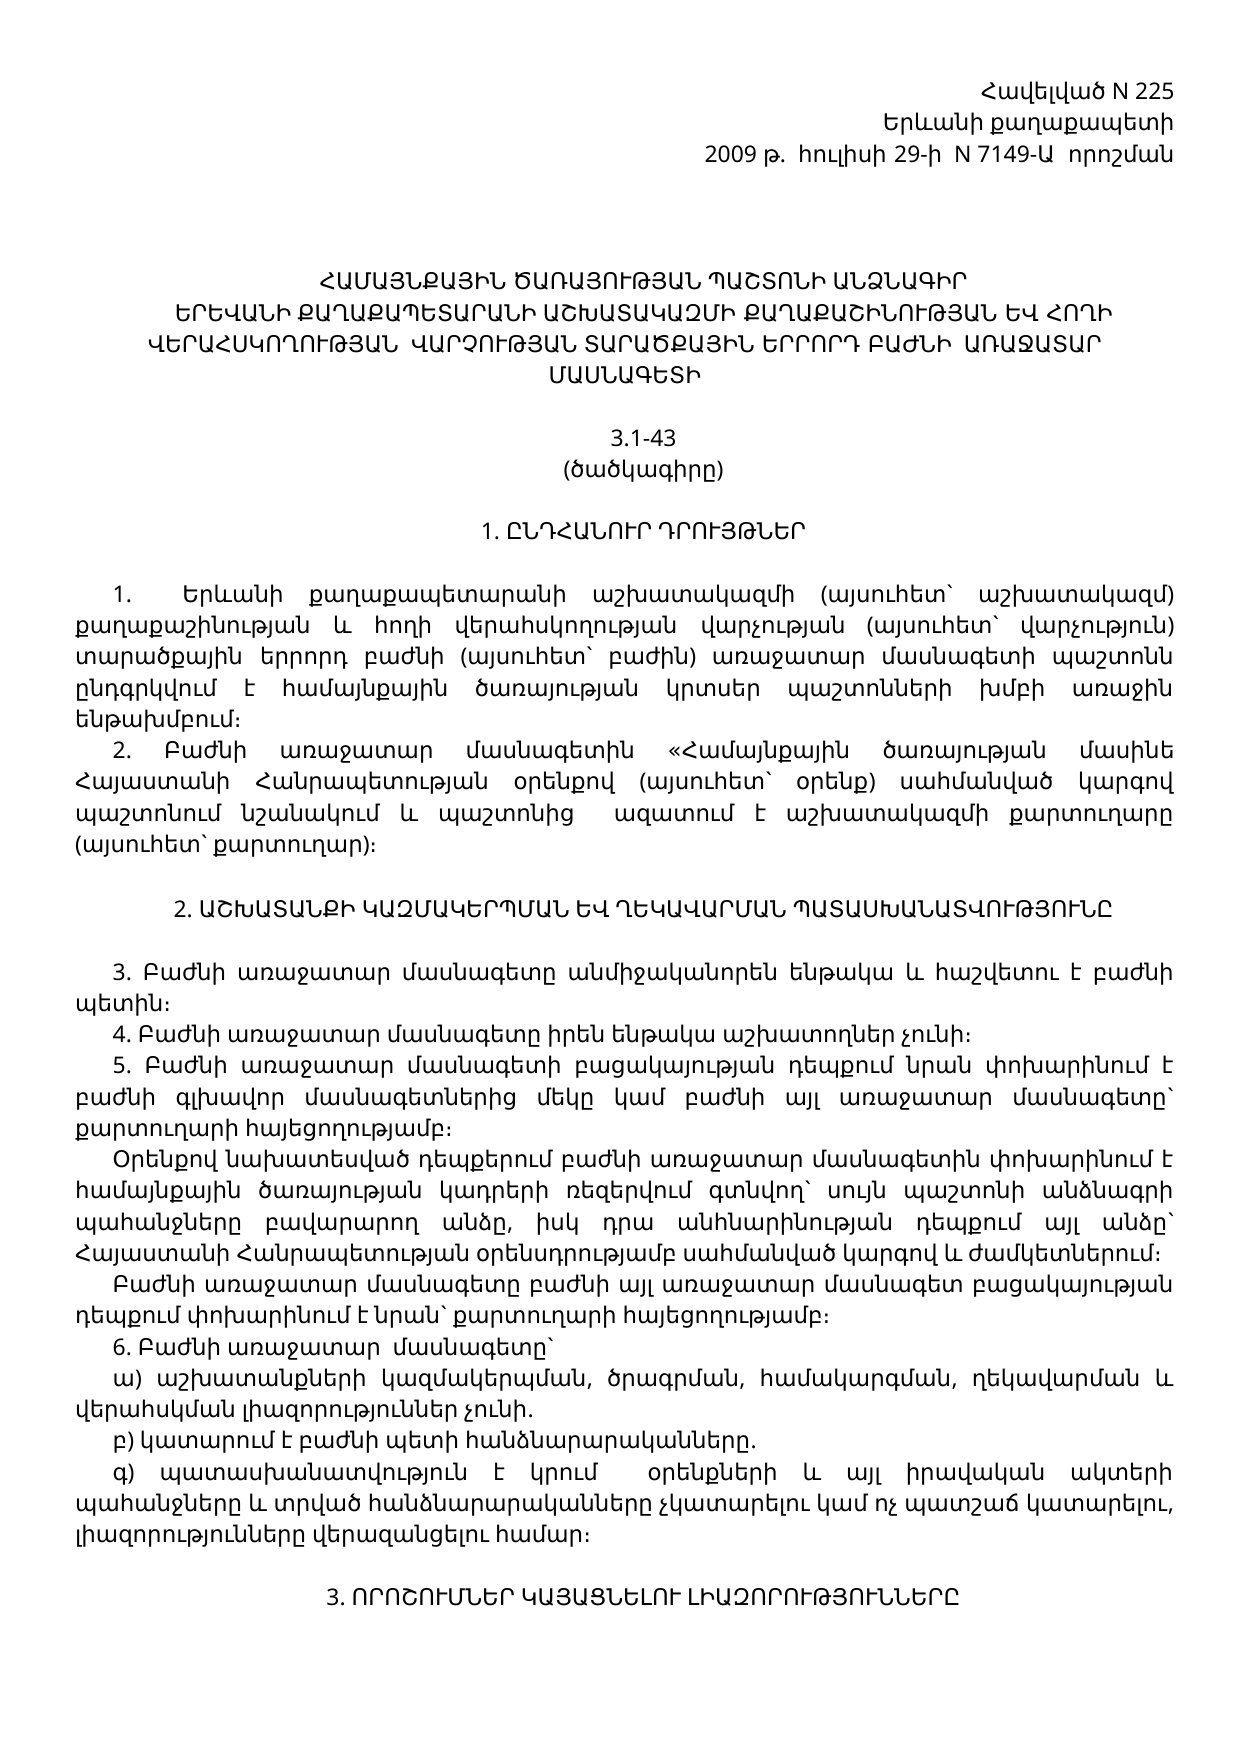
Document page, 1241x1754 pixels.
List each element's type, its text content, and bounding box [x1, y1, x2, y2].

text 4. Բաժնի առաջատար մասնագետը իրեն ենթակա աշխատողներ չունի։ [75, 1018, 1174, 1049]
text գ) պատասխանատվություն է կրում օրենքների և այլ իրավական ակտերի պահանջները և տրված հանձնարարականները չկատարելու կամ ոչ պատշաճ կատարելու, լիազորությունները վերազանցելու համար։ [75, 1456, 1174, 1549]
text 3.1-43 [75, 422, 1174, 453]
text 2. Բաժնի առաջատար մասնագետին «Համայնքային ծառայության մասինե Հայաստանի Հանրապետության օրենքով (այսուհետ` օրենք) սահմանված կարգով պաշտոնում նշանակում և պաշտոնից ազատում է աշխատակազմի քարտուղարը (այսուհետ` քարտուղար)։ [75, 734, 1174, 859]
subtitle ԵՐԵՎԱՆԻ ՔԱՂԱՔԱՊԵՏԱՐԱՆԻ ԱՇԽԱՏԱԿԱԶՄԻ ՔԱՂԱՔԱՇԻՆՈՒԹՅԱՆ ԵՎ ՀՈՂԻ ՎԵՐԱՀՍԿՈՂՈՒԹՅԱՆ ՎԱՐՉՈՒԹՅԱՆ ՏԱՐԱԾՔԱՅԻՆ ԵՐՐՈՐԴ ԲԱԺՆԻ ԱՌԱՋԱՏԱՐ ՄԱՍՆԱԳԵՏԻ [75, 297, 1174, 390]
text Օրենքով նախատեսված դեպքերում բաժնի առաջատար մասնագետին փոխարինում է համայնքային ծառայության կադրերի ռեզերվում գտնվող` սույն պաշտոնի անձնագրի պահանջները բավարարող անձը, իսկ դրա անհնարինության դեպքում այլ անձը` Հայաստանի Հանրապետության օրենսդրությամբ սահմանված կարգով և ժամկետներում։ [75, 1143, 1174, 1268]
text բ) կատարում է բաժնի պետի հանձնարարականները. [75, 1424, 1174, 1456]
text (ծածկագիրը) [75, 453, 1174, 484]
text 1. ԸՆԴՀԱՆՈՒՐ ԴՐՈՒՅԹՆԵՐ [75, 515, 1174, 547]
text ՀԱՄԱՅՆՔԱՅԻՆ ԾԱՌԱՅՈՒԹՅԱՆ ՊԱՇՏՈՆԻ ԱՆՁՆԱԳԻՐ [75, 265, 1174, 297]
text 6. Բաժնի առաջատար մասնագետը` [75, 1331, 1174, 1362]
text 2009 թ. հուլիսի 29-ի N 7149-Ա որոշման [75, 137, 1174, 169]
text 3. ՈՐՈՇՈՒՄՆԵՐ ԿԱՅԱՑՆԵԼՈՒ ԼԻԱԶՈՐՈՒԹՅՈՒՆՆԵՐԸ [75, 1581, 1174, 1612]
text 3. Բաժնի առաջատար մասնագետը անմիջականորեն ենթակա և հաշվետու է բաժնի պետին։ [75, 956, 1174, 1018]
text Բաժնի առաջատար մասնագետը բաժնի այլ առաջատար մասնագետ բացակայության դեպքում փոխարինում է նրան` քարտուղարի հայեցողությամբ։ [75, 1268, 1174, 1331]
text 1. Երևանի քաղաքապետարանի աշխատակազմի (այսուհետ` աշխատակազմ) քաղաքաշինության և հողի վերահսկողության վարչության (այսուհետ` վարչություն) տարածքային երրորդ բաժնի (այսուհետ` բաժին) առաջատար մասնագետի պաշտոնն ընդգրկվում է համայնքային ծառայության կրտսեր պաշտոնների խմբի առաջին ենթախմբում։ [75, 578, 1174, 734]
text Երևանի քաղաքապետի [75, 106, 1174, 137]
text 2. ԱՇԽԱՏԱՆՔԻ ԿԱԶՄԱԿԵՐՊՄԱՆ ԵՎ ՂԵԿԱՎԱՐՄԱՆ ՊԱՏԱՍԽԱՆԱՏՎՈՒԹՅՈՒՆԸ [75, 893, 1174, 924]
text Հավելված N 225 [75, 75, 1174, 106]
text 5. Բաժնի առաջատար մասնագետի բացակայության դեպքում նրան փոխարինում է բաժնի գլխավոր մասնագետներից մեկը կամ բաժնի այլ առաջատար մասնագետը` քարտուղարի հայեցողությամբ։ [75, 1049, 1174, 1143]
text ա) աշխատանքների կազմակերպման, ծրագրման, համակարգման, ղեկավարման և վերահսկման լիազորություններ չունի. [75, 1362, 1174, 1424]
